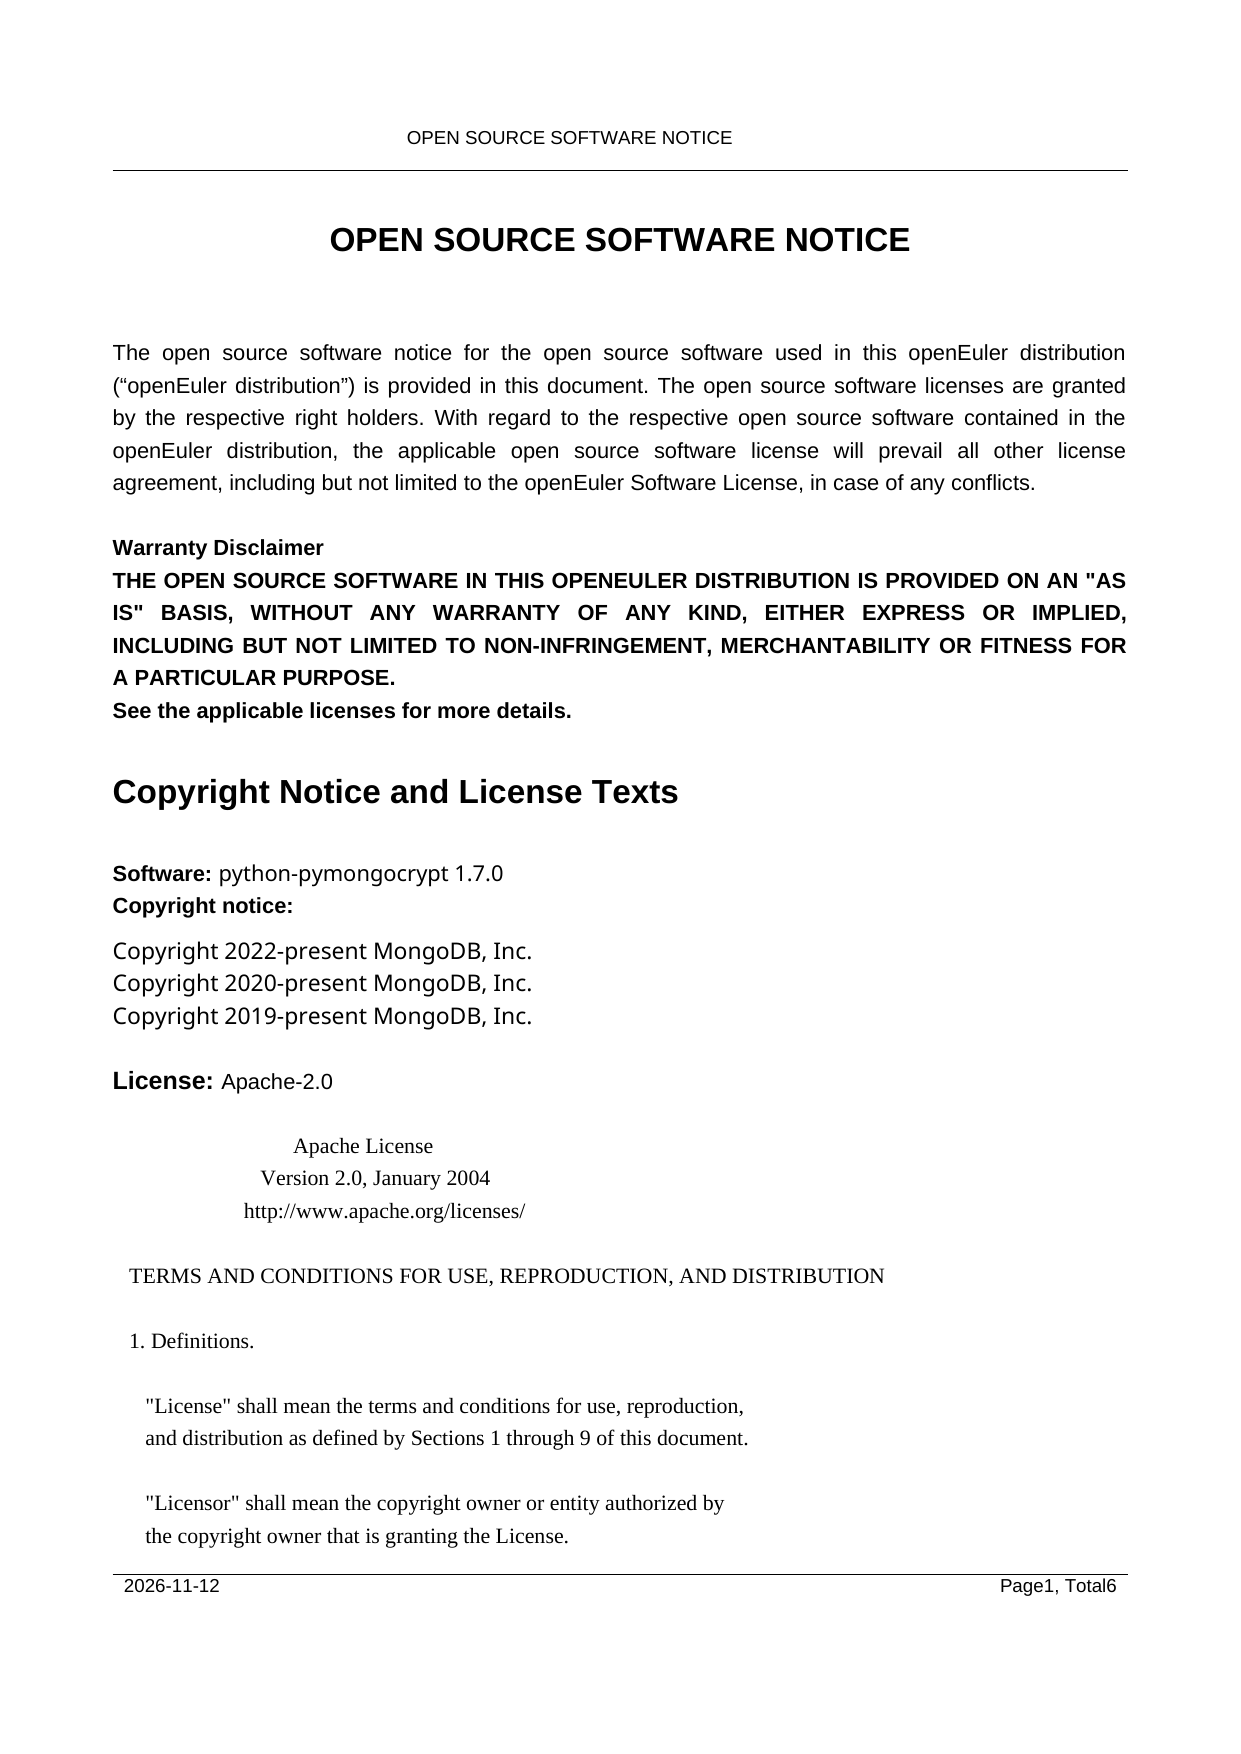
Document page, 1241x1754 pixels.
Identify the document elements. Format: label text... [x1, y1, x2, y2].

title Software: python-pymongocrypt 1.7.0 [112, 856, 1128, 889]
text THE OPEN SOURCE SOFTWARE IN THIS OPENEULER DISTRIBUTION IS PROVIDED ON AN "AS IS" BASIS, WITHOUT ANY WARRANTY OF ANY KIND, EITHER EXPRESS OR IMPLIED, INCLUDING BUT NOT LIMITED TO NON-INFRINGEMENT, MERCHANTABILITY OR FITNESS FOR A PARTICULAR PURPOSE. See the applicable licenses for more details. [112, 564, 1128, 726]
text The open source software notice for the open source software used in this openEuler distribution (“openEuler distribution”) is provided in this document. The open source software licenses are granted by the respective right holders. With regard to the respective open source software contained in the openEuler distribution, the applicable open source software license will prevail all other license agreement, including but not limited to the openEuler Software License, in case of any conflicts. [112, 336, 1128, 499]
text Warranty Disclaimer [112, 531, 1128, 564]
text Copyright notice: [112, 889, 1128, 921]
text OPEN SOURCE SOFTWARE NOTICE [112, 206, 1128, 271]
text Copyright Notice and License Texts [112, 759, 1128, 824]
text License: Apache-2.0 [112, 1064, 1128, 1096]
text Copyright 2022-present MongoDB, Inc. Copyright 2020-present MongoDB, Inc. Copyright 2019-present MongoDB, Inc. [112, 934, 1128, 1064]
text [112, 1096, 1128, 1551]
